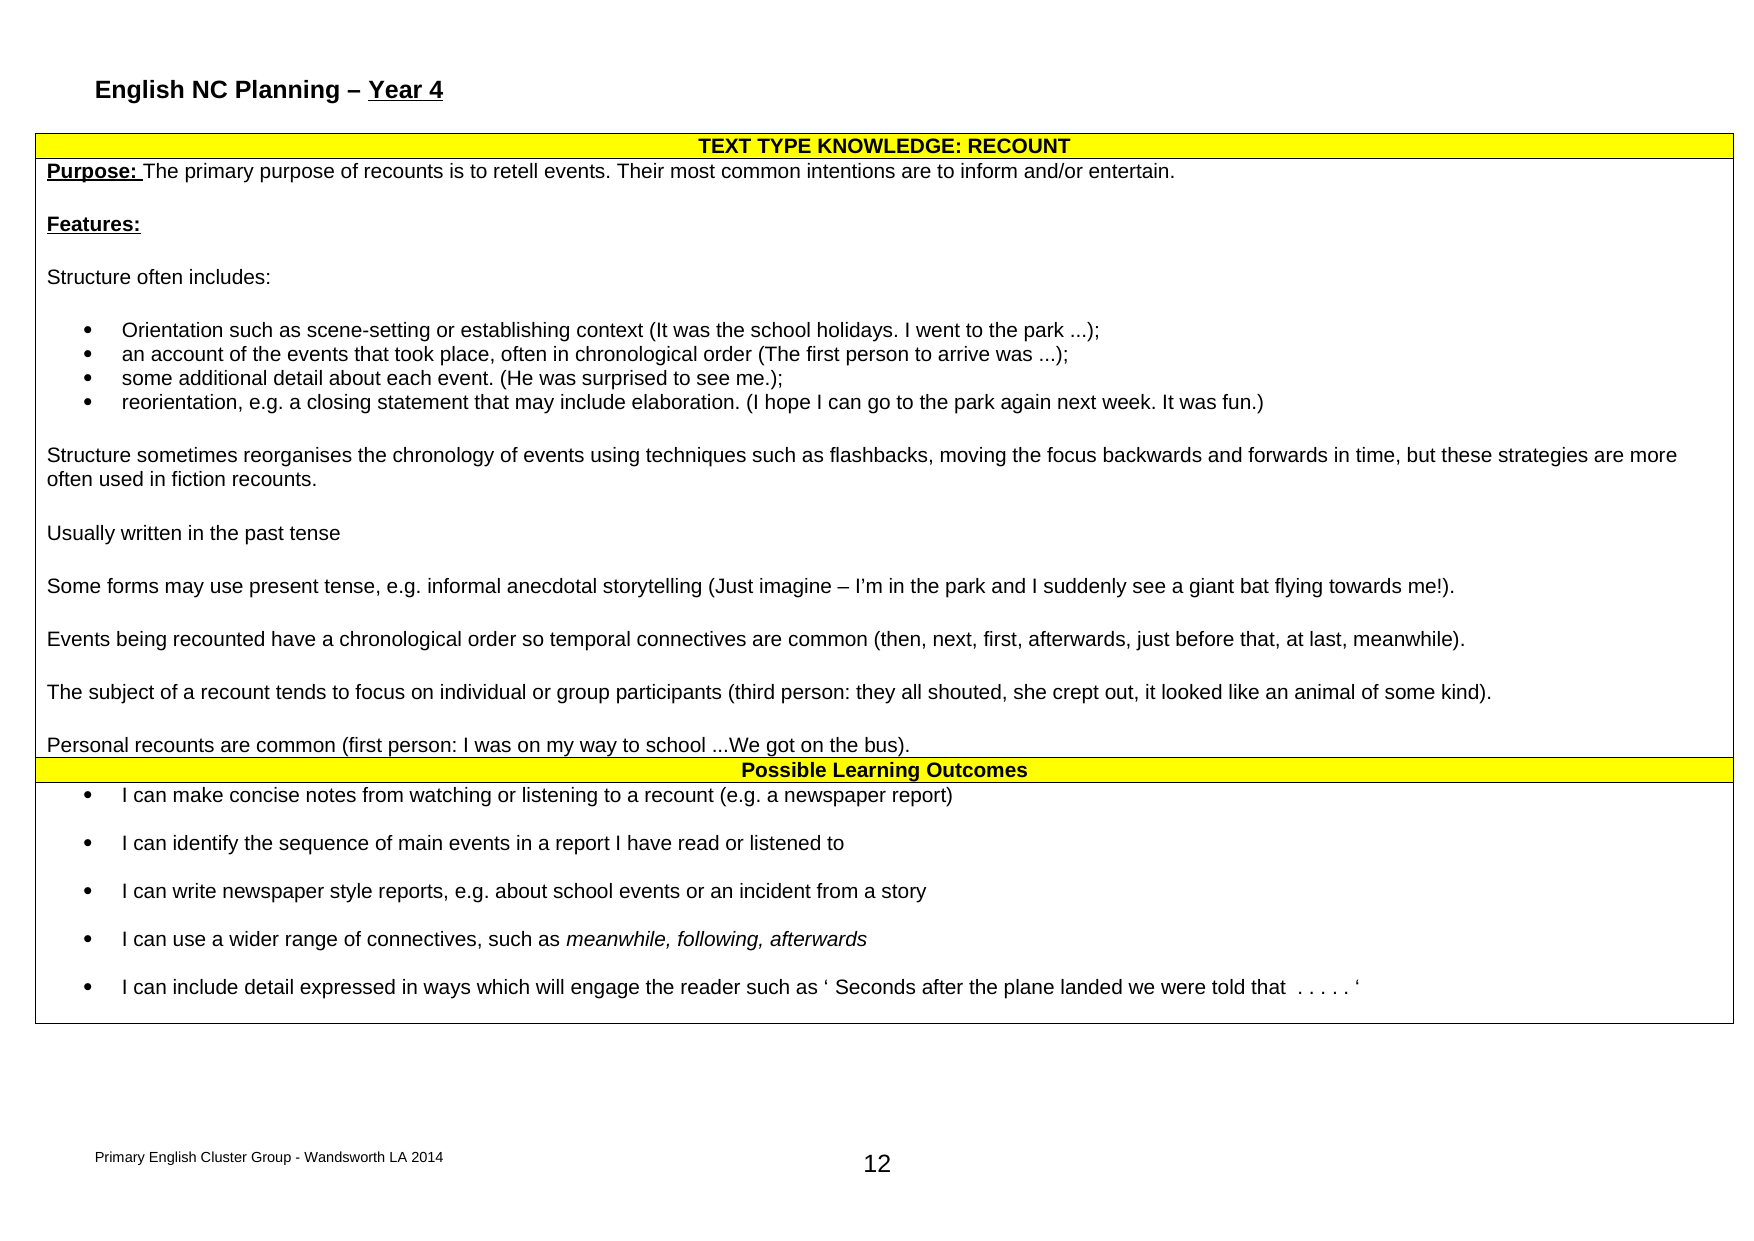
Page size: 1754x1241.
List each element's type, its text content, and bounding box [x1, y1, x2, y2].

table_header TEXT TYPE KNOWLEDGE: RECOUNT [36, 134, 1733, 157]
table_cell Possible Learning Outcomes [36, 758, 1733, 782]
table_cell I can make concise notes from watching or listening to a recount (e.g. a newspaper report) I can identify the sequence of main events in a report I have read or listened to I can write newspaper style reports, e.g. about school events or an incident from a story I can use a wider range of connectives, such as meanwhile, following, afterwards I can include detail expressed in ways which will engage the reader such as ‘ Seconds after the plane landed we were told that . . . . . ‘ [36, 783, 1733, 1023]
table_cell Purpose: The primary purpose of recounts is to retell events. Their most common intentions are to inform and/or entertain. Features: Structure often includes: Orientation such as scene-setting or establishing context (It was the school holidays. I went to the park ...); an account of the events that took place, often in chronological order (The first person to arrive was ...); some additional detail about each event. (He was surprised to see me.); reorientation, e.g. a closing statement that may include elaboration. (I hope I can go to the park again next week. It was fun.) Structure sometimes reorganises the chronology of events using techniques such as flashbacks, moving the focus backwards and forwards in time, but these strategies are more often used in fiction recounts. Usually written in the past tense Some forms may use present tense, e.g. informal anecdotal storytelling (Just imagine – I’m in the park and I suddenly see a giant bat flying towards me!). Events being recounted have a chronological order so temporal connectives are common (then, next, first, afterwards, just before that, at last, meanwhile). The subject of a recount tends to focus on individual or group participants (third person: they all shouted, she crept out, it looked like an animal of some kind). Personal recounts are common (first person: I was on my way to school ...We got on the bus). [36, 159, 1733, 757]
